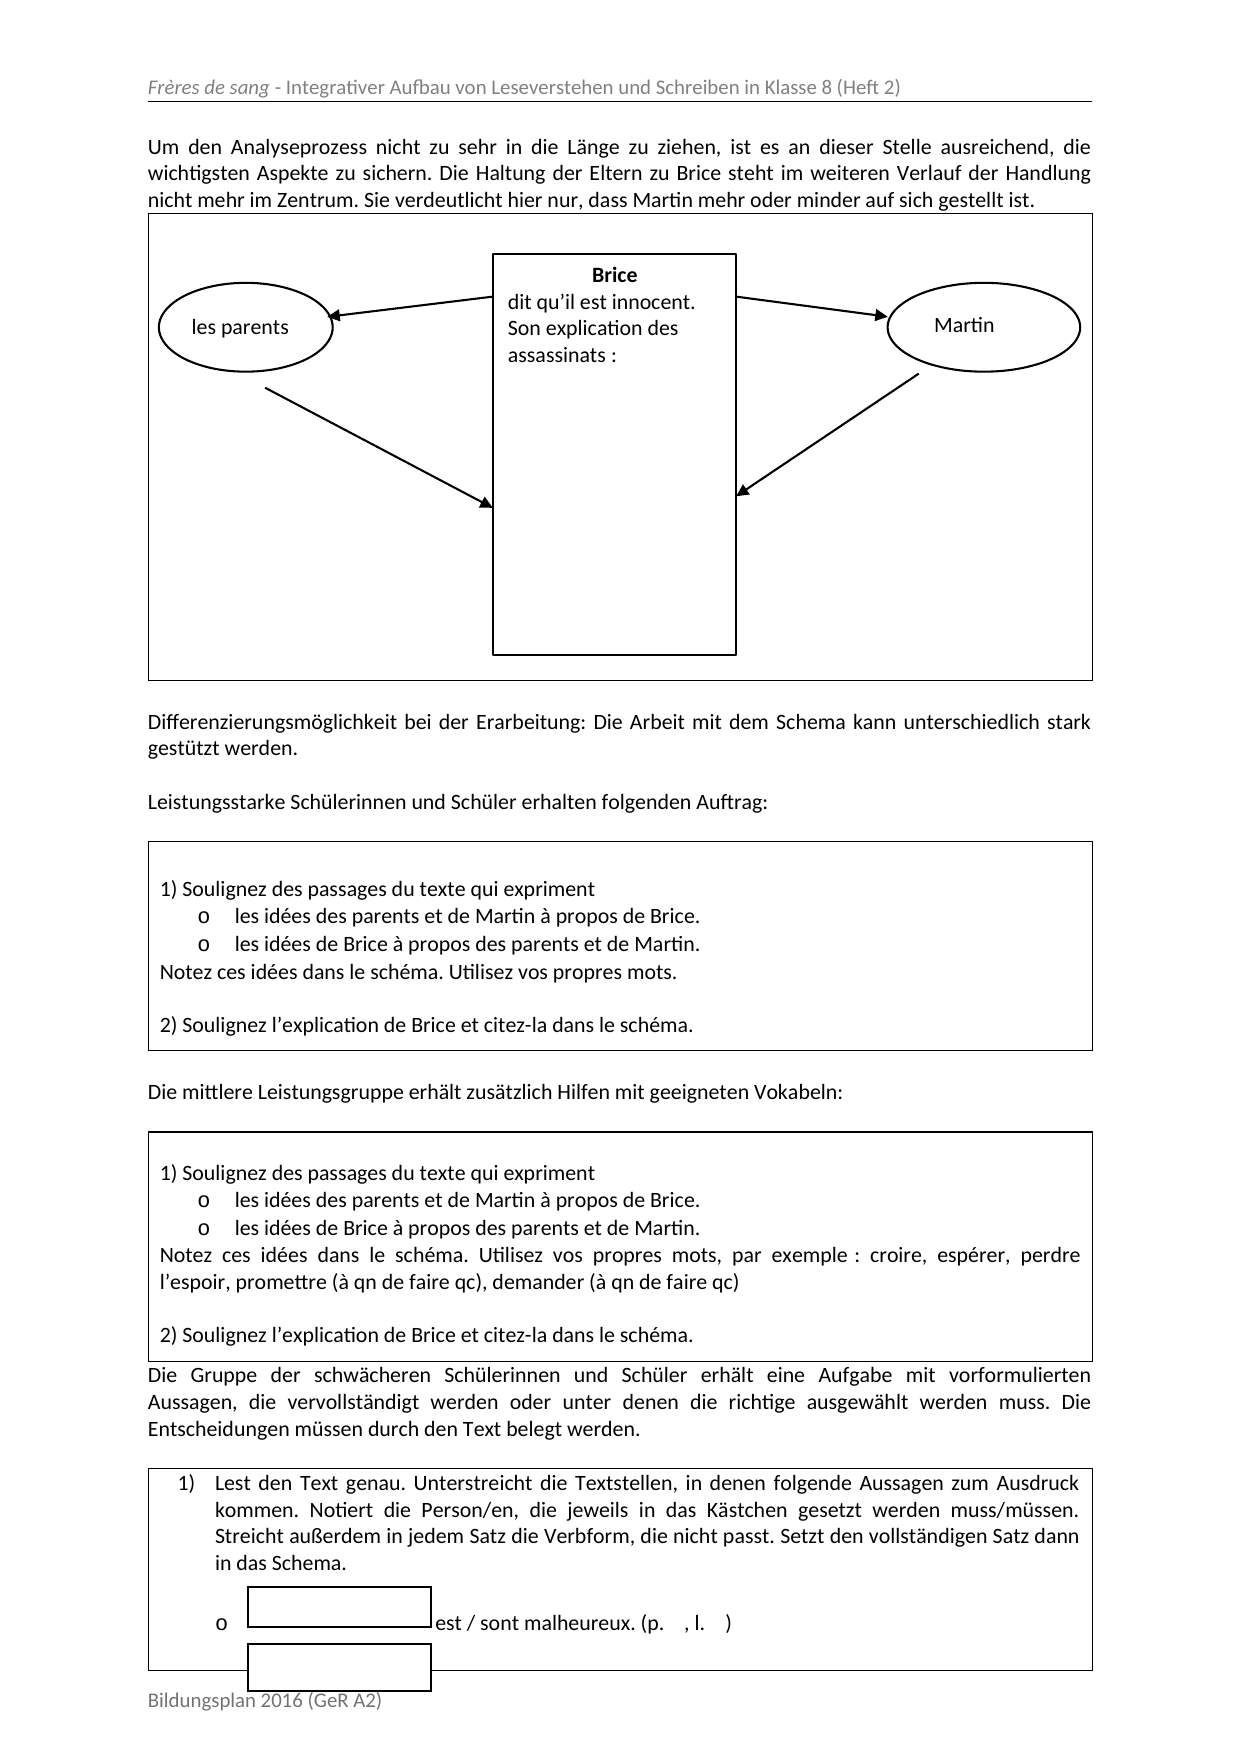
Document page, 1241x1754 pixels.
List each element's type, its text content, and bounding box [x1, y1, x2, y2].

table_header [149, 1469, 1092, 1670]
text Die Gruppe der schwächeren Schülerinnen und Schüler erhält eine Aufgabe mit vorformulierten Aussagen, die vervollständigt werden oder unter denen die richtige ausgewählt werden muss. Die Entscheidungen müssen durch den Text belegt werden. [148, 1362, 1092, 1442]
table_header [149, 214, 1092, 680]
text Die mittlere Leistungsgruppe erhält zusätzlich Hilfen mit geeigneten Vokabeln: [148, 1078, 1092, 1105]
table_header 1) Soulignez des passages du texte qui expriment les idées des parents et de Martin à propos de Brice. les idées de Brice à propos des parents et de Martin. Notez ces idées dans le schéma. Utilisez vos propres mots, par exemple : croire, espérer, perdre l’espoir, promettre (à qn de faire qc), demander (à qn de faire qc) 2) Soulignez l’explication de Brice et citez-la dans le schéma. [149, 1133, 1092, 1361]
text Leistungsstarke Schülerinnen und Schüler erhalten folgenden Auftrag: [148, 788, 1092, 814]
text Differenzierungsmöglichkeit bei der Erarbeitung: Die Arbeit mit dem Schema kann unterschiedlich stark gestützt werden. [148, 708, 1092, 761]
table_header 1) Soulignez des passages du texte qui expriment les idées des parents et de Martin à propos de Brice. les idées de Brice à propos des parents et de Martin. Notez ces idées dans le schéma. Utilisez vos propres mots. 2) Soulignez l’explication de Brice et citez-la dans le schéma. [149, 842, 1092, 1050]
text Um den Analyseprozess nicht zu sehr in die Länge zu ziehen, ist es an dieser Stelle ausreichend, die wichtigsten Aspekte zu sichern. Die Haltung der Eltern zu Brice steht im weiteren Verlauf der Handlung nicht mehr im Zentrum. Sie verdeutlicht hier nur, dass Martin mehr oder minder auf sich gestellt ist. [148, 133, 1092, 213]
